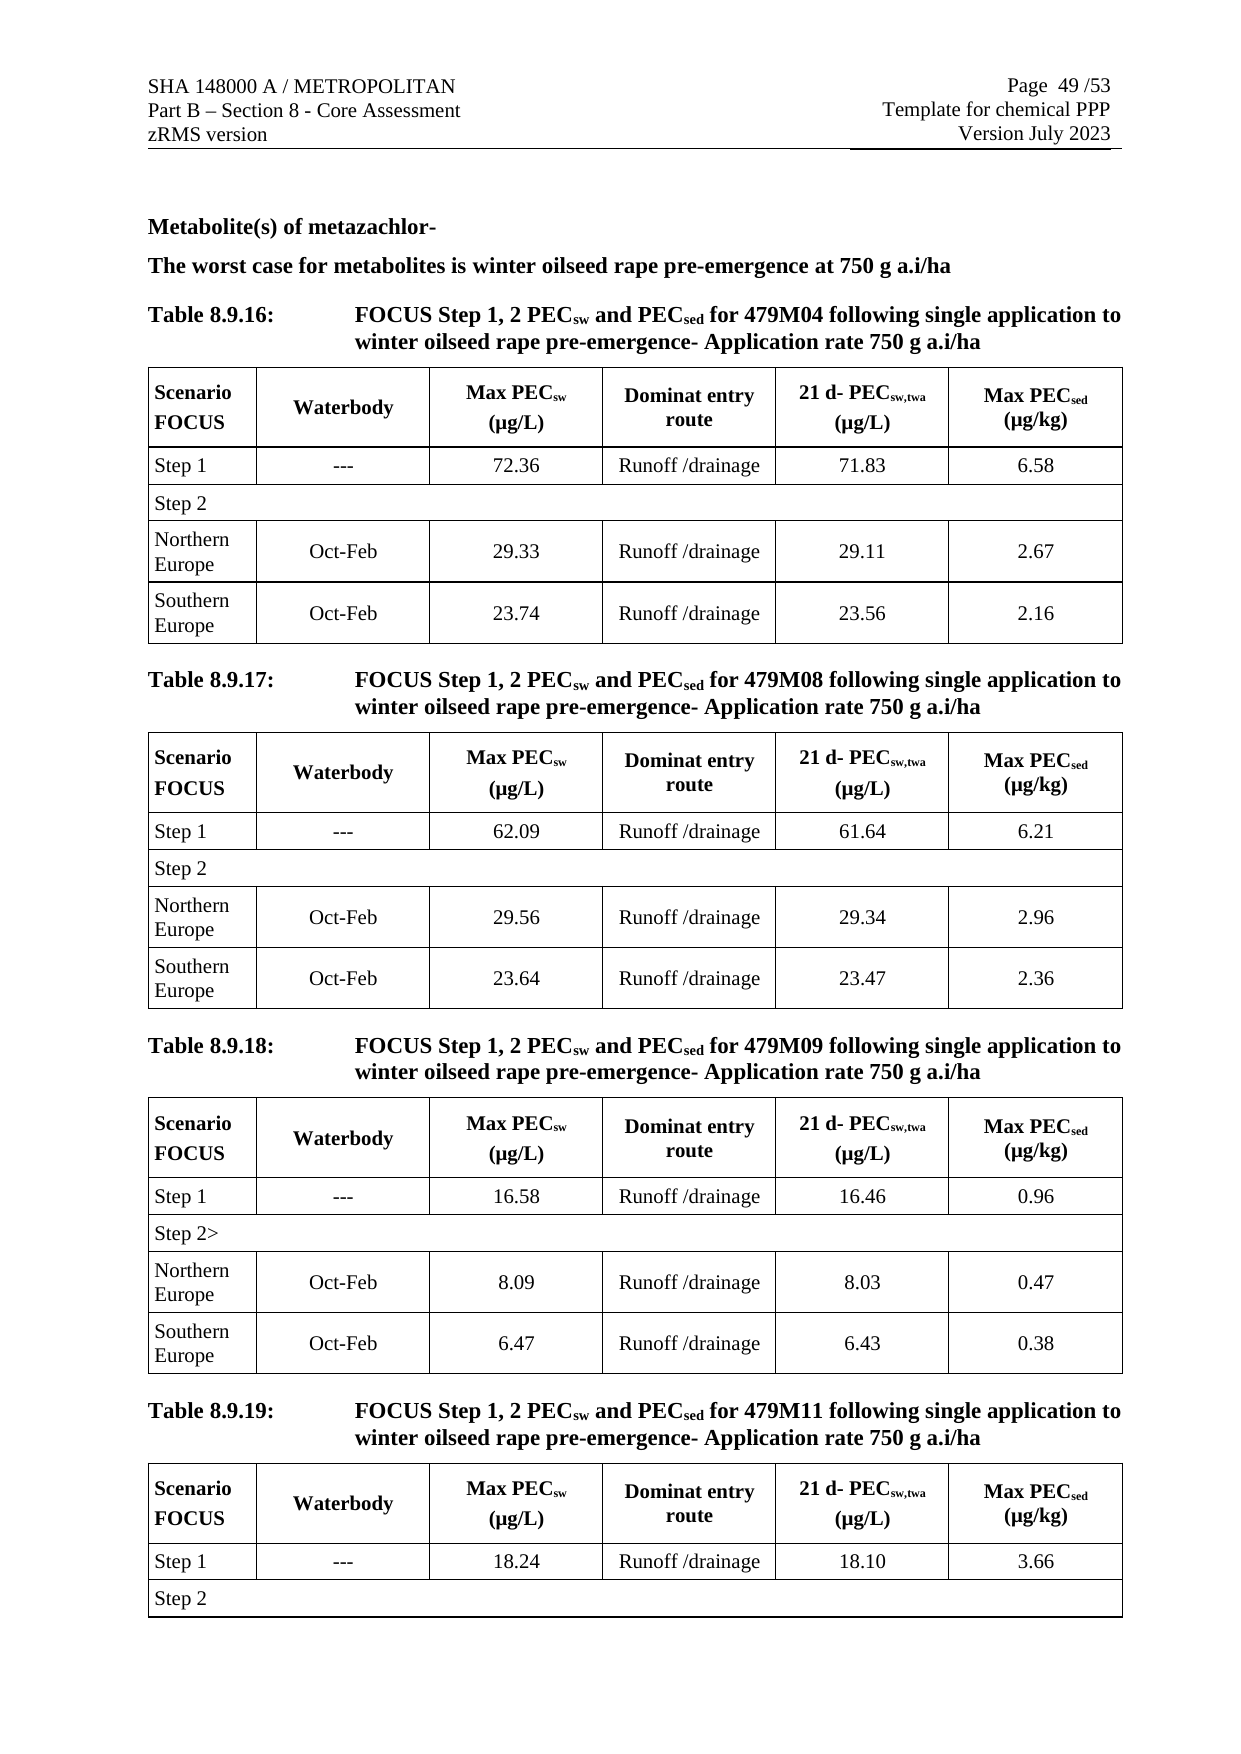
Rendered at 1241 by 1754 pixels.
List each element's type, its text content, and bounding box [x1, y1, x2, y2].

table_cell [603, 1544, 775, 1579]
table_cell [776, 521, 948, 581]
text Table 8.9.19: FOCUS Step 1, 2 PECsw and PECsed for 479M11 following single application to winter oilseed rape pre-emergence- Application rate 750 g a.i/ha [148, 1395, 1122, 1450]
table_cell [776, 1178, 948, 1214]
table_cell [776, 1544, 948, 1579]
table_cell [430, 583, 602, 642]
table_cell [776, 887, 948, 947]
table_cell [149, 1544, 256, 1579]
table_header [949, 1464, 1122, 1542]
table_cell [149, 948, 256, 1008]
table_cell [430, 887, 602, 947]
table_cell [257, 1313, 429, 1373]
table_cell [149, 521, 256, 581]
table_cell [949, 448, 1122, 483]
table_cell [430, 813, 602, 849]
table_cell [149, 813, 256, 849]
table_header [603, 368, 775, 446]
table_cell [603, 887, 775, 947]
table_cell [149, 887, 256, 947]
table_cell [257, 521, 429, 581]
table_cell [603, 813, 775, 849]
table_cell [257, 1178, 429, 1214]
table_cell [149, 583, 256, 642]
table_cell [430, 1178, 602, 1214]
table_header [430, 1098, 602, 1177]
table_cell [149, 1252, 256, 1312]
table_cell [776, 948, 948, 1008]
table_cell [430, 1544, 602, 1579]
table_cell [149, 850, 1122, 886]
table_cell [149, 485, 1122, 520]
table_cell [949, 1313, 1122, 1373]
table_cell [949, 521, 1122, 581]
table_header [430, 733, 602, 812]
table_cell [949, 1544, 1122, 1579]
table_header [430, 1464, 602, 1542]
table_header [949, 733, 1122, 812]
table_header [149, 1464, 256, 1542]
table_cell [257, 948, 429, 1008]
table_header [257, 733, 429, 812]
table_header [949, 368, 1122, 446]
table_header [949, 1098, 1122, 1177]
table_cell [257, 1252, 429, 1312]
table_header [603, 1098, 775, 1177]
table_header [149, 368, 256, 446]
text Table 8.9.17: FOCUS Step 1, 2 PECsw and PECsed for 479M08 following single application to winter oilseed rape pre-emergence- Application rate 750 g a.i/ha [148, 664, 1122, 719]
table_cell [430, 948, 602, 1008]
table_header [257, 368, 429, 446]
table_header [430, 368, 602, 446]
text Table 8.9.16: FOCUS Step 1, 2 PECsw and PECsed for 479M04 following single application to winter oilseed rape pre-emergence- Application rate 750 g a.i/ha [148, 299, 1122, 354]
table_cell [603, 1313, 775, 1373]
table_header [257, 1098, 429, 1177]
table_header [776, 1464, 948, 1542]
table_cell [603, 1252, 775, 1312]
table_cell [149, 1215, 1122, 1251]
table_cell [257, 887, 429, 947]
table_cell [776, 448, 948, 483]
text Table 8.9.18: FOCUS Step 1, 2 PECsw and PECsed for 479M09 following single application to winter oilseed rape pre-emergence- Application rate 750 g a.i/ha [148, 1030, 1122, 1085]
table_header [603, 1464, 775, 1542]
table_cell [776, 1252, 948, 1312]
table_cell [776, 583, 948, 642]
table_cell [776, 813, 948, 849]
text The worst case for metabolites is winter oilseed rape pre-emergence at 750 g a.i/ha [148, 252, 1122, 278]
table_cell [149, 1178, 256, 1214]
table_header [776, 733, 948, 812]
text Metabolite(s) of metazachlor- [148, 213, 1122, 239]
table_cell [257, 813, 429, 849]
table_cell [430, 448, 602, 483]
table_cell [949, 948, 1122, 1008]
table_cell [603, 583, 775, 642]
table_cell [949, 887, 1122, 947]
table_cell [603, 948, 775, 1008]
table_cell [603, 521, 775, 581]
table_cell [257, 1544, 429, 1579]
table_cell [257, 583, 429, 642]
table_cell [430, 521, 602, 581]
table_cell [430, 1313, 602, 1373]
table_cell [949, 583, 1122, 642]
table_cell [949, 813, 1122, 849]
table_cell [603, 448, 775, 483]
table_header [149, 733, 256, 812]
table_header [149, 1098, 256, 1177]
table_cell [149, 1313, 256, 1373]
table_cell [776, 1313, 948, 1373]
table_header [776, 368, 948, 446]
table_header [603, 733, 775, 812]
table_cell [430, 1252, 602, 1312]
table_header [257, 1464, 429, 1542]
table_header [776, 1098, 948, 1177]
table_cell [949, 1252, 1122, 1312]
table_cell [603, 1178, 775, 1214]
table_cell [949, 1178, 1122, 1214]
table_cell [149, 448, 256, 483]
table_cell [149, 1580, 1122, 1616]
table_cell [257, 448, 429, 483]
